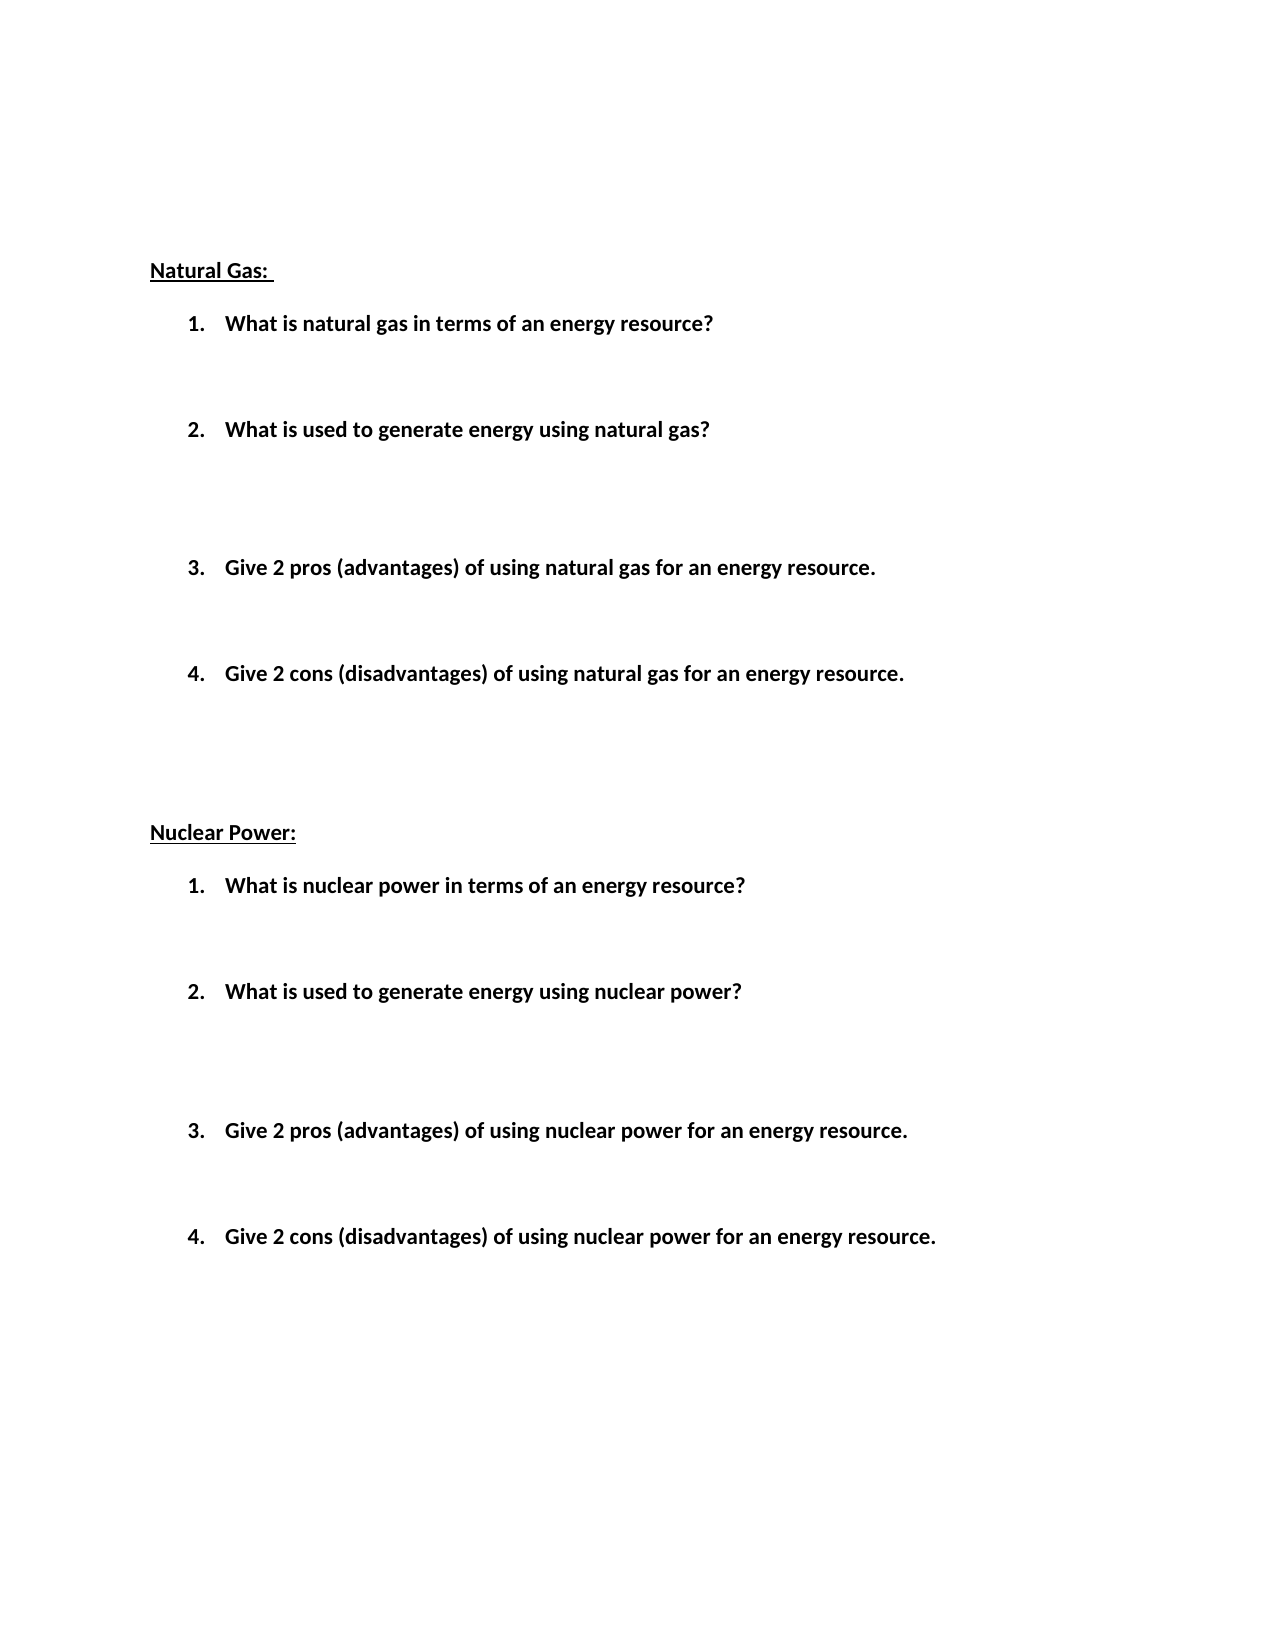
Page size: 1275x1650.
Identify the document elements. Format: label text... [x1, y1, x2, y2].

list What is used to generate energy using nuclear power? [187, 977, 1125, 1006]
list Give 2 pros (advantages) of using nuclear power for an energy resource. [187, 1116, 1125, 1144]
text Natural Gas: [150, 256, 1125, 284]
list Give 2 pros (advantages) of using natural gas for an energy resource. [187, 553, 1125, 581]
list What is nuclear power in terms of an energy resource? [187, 871, 1125, 899]
list What is used to generate energy using natural gas? [187, 415, 1125, 443]
list What is natural gas in terms of an energy resource? [187, 309, 1125, 337]
list Give 2 cons (disadvantages) of using natural gas for an energy resource. [187, 659, 1125, 687]
list Give 2 cons (disadvantages) of using nuclear power for an energy resource. [187, 1222, 1125, 1250]
text Nuclear Power: [150, 818, 1125, 846]
